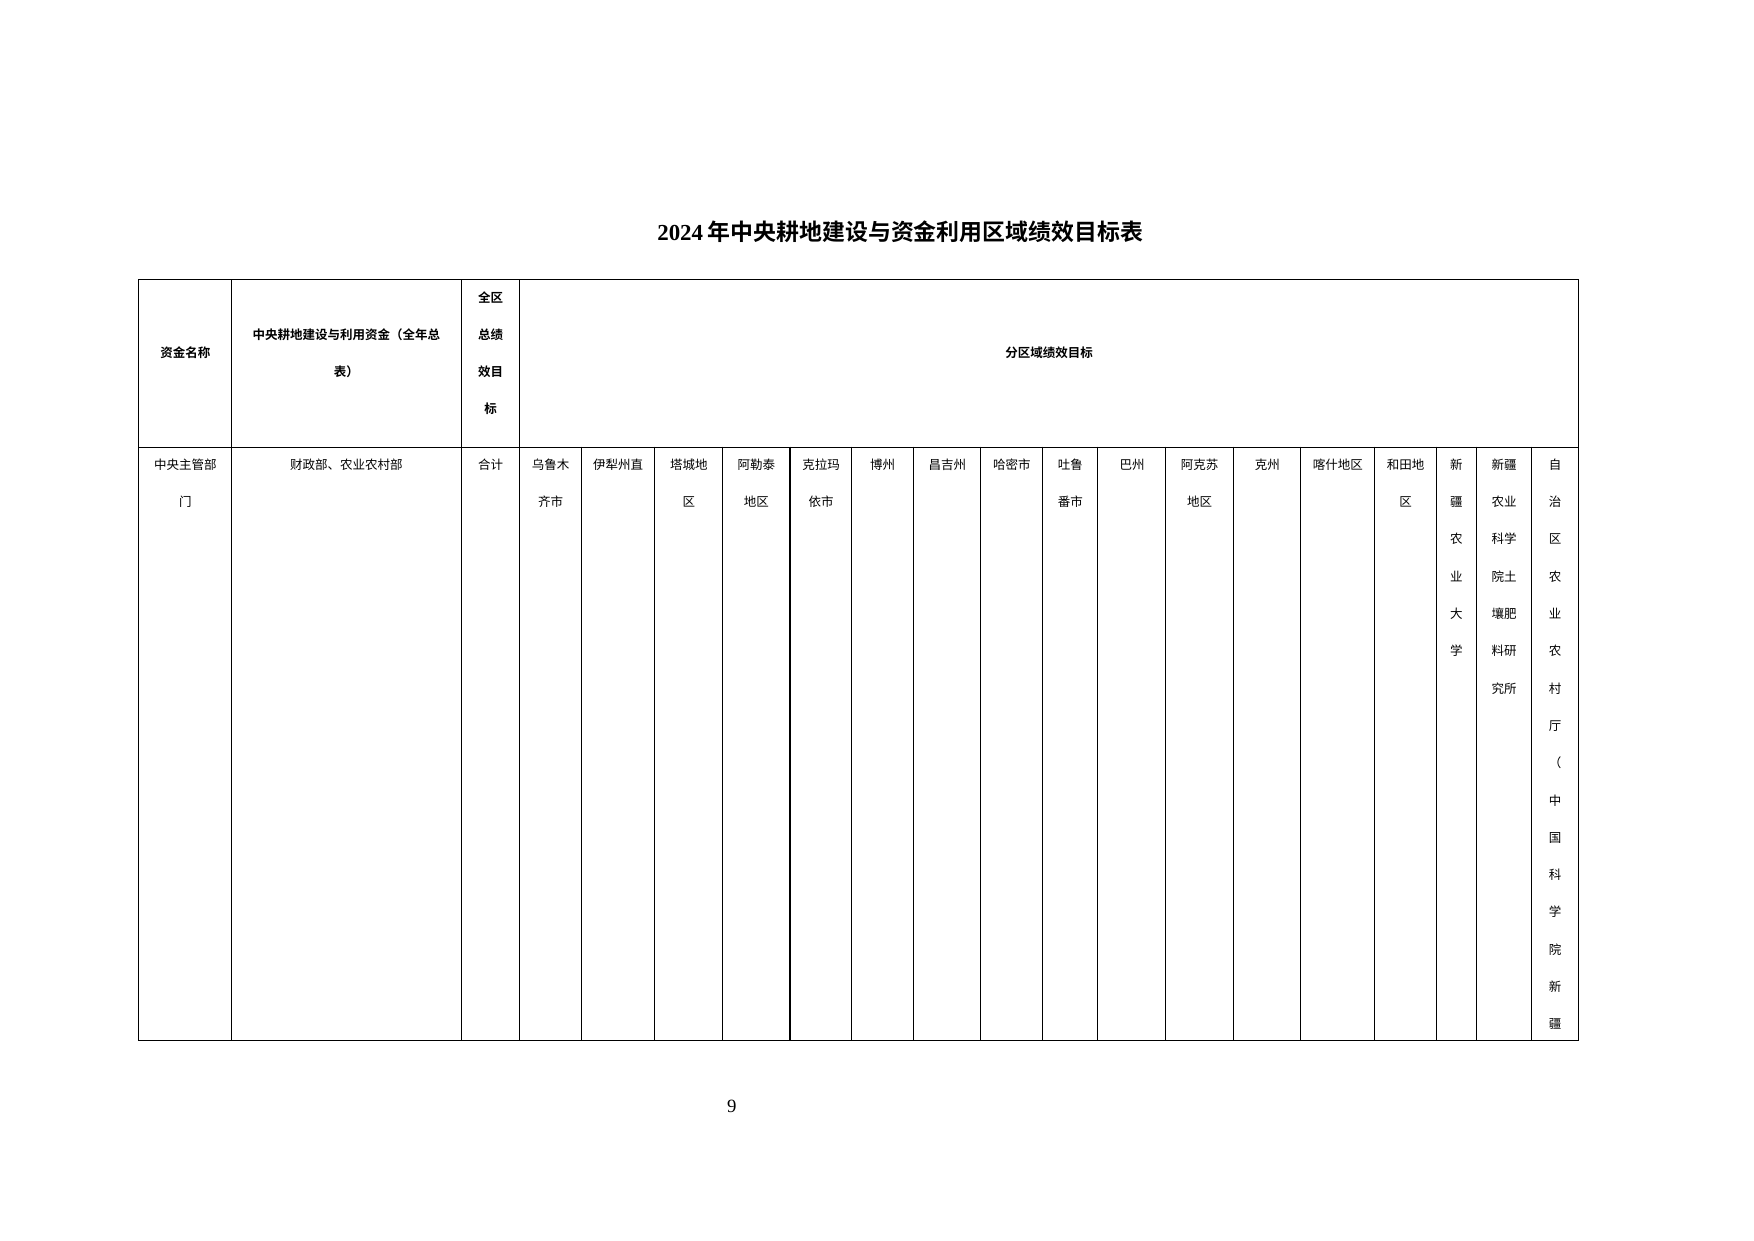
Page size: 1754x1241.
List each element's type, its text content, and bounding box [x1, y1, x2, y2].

table_cell 哈密市 [981, 448, 1042, 1039]
table_cell 博州 [852, 448, 913, 1039]
table_cell 克拉玛依市 [791, 448, 851, 1039]
table_cell 喀什地区 [1301, 448, 1374, 1039]
table_cell 吐鲁番市 [1043, 448, 1097, 1039]
table_cell 克州 [1234, 448, 1300, 1039]
table_cell 新疆农业大学 [1437, 448, 1476, 1039]
table_header 资金名称 [139, 280, 231, 447]
table_cell 财政部、农业农村部 [232, 448, 461, 1039]
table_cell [1532, 448, 1578, 1039]
table_cell 昌吉州 [914, 448, 980, 1039]
table_cell 伊犁州直 [582, 448, 654, 1039]
table_cell 和田地区 [1375, 448, 1436, 1039]
table_header 中央耕地建设与利用资金（全年总表） [232, 280, 461, 447]
table_header 分区域绩效目标 [520, 280, 1578, 447]
text 2024年中央耕地建设与资金利用区域绩效目标表 [150, 198, 1604, 263]
table_cell 阿克苏地区 [1166, 448, 1233, 1039]
table_cell 阿勒泰地区 [723, 448, 789, 1039]
table_cell 巴州 [1098, 448, 1165, 1039]
table_cell 塔城地区 [655, 448, 722, 1039]
table_cell 中央主管部门 [139, 448, 231, 1039]
table_cell 乌鲁木齐市 [520, 448, 581, 1039]
table_cell 新疆农业科学院土壤肥料研究所 [1477, 448, 1531, 1039]
table_cell 合计 [462, 448, 519, 1039]
table_header 全区总绩效目标 [462, 280, 519, 447]
